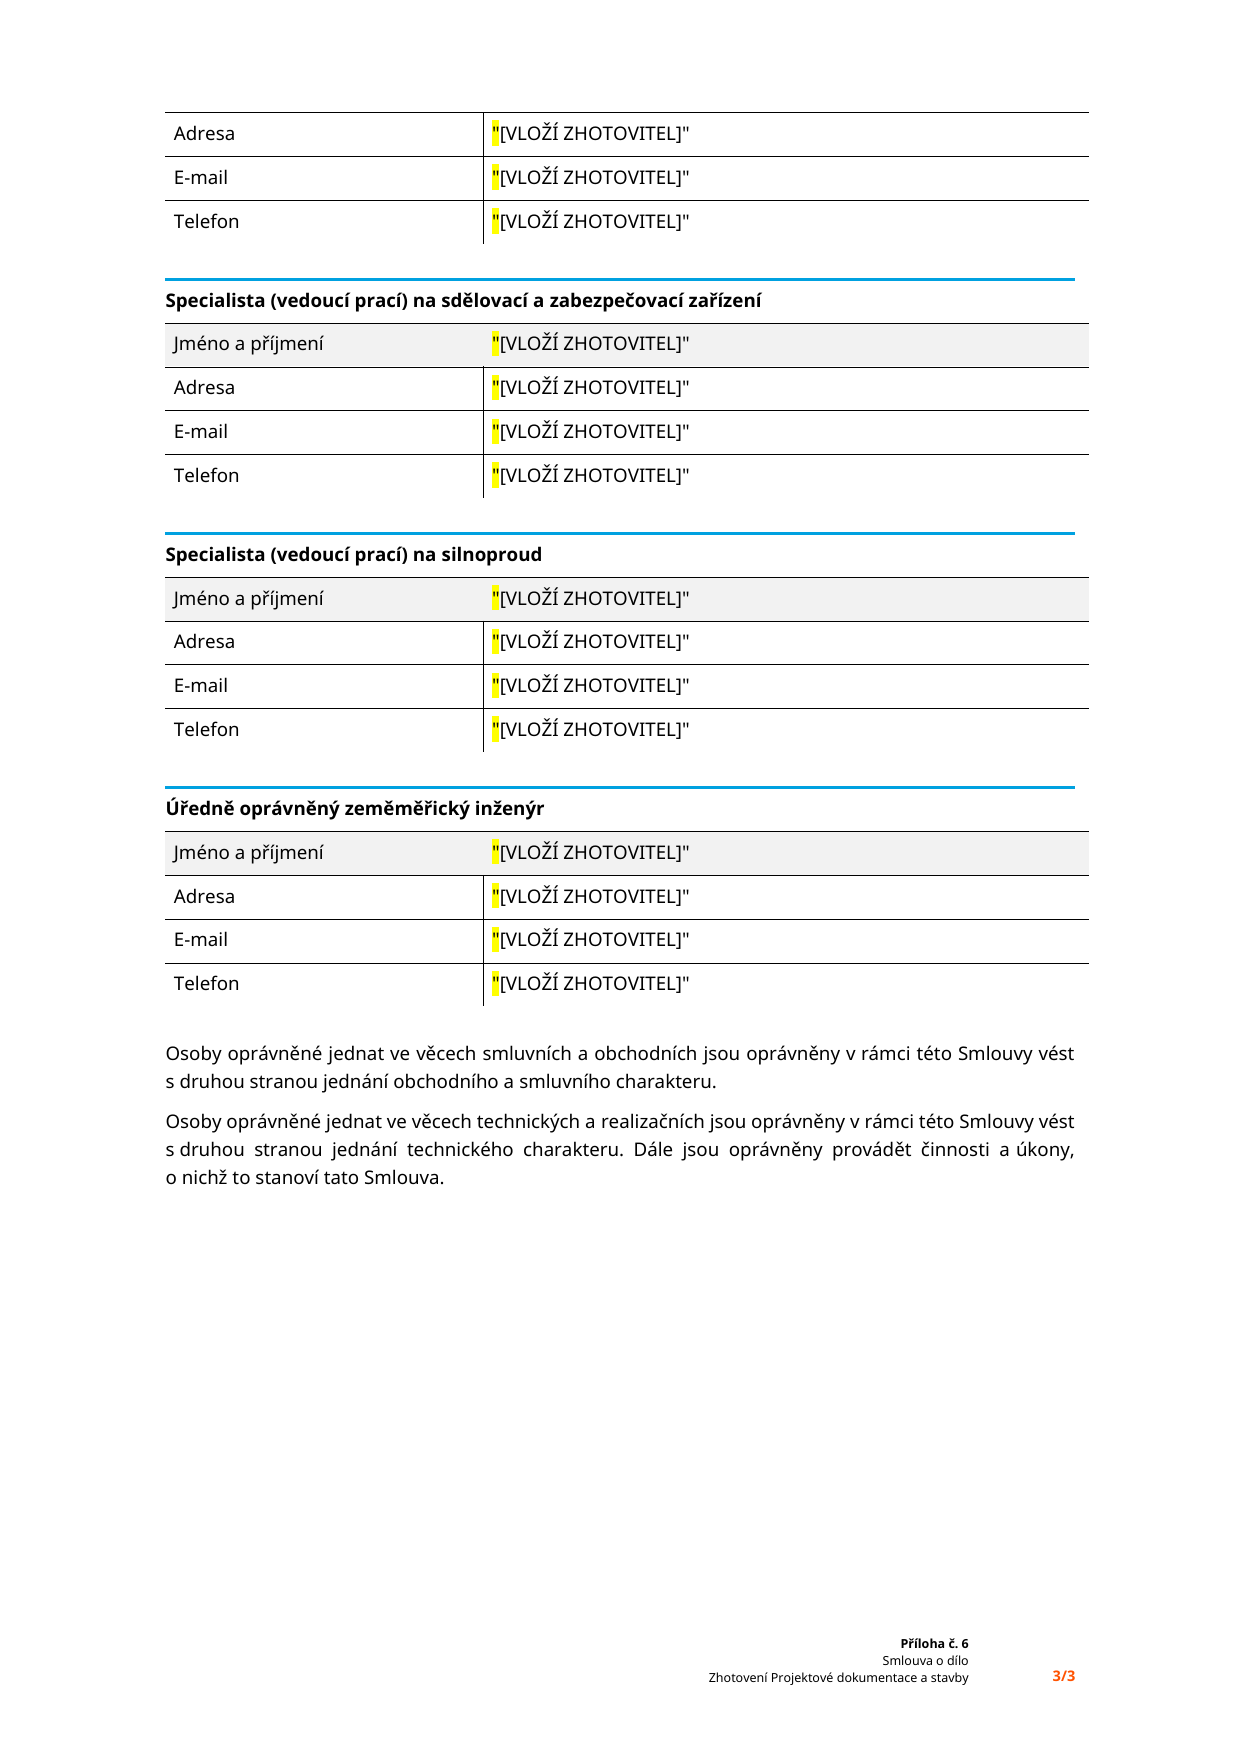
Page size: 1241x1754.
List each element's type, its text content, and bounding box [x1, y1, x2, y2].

table_cell Adresa [165, 876, 483, 918]
text Osoby oprávněné jednat ve věcech technických a realizačních jsou oprávněny v rámci této Smlouvy vést s druhou stranou jednání technického charakteru. Dále jsou oprávněny provádět činnosti a úkony, o nichž to stanoví tato Smlouva. [165, 1109, 1075, 1190]
text Specialista (vedoucí prací) na silnoproud [165, 535, 1075, 567]
table_cell [484, 622, 1089, 664]
table_cell Adresa [165, 622, 483, 664]
table_cell E-mail [165, 920, 483, 962]
table_cell E-mail [165, 665, 483, 708]
table_cell Telefon [165, 455, 483, 498]
text Specialista (vedoucí prací) na sdělovací a zabezpečovací zařízení [165, 281, 1075, 312]
table_cell E-mail [165, 411, 483, 454]
table_cell [484, 964, 1089, 1006]
text Úředně oprávněný zeměměřický inženýr [165, 789, 1075, 821]
table_cell Adresa [165, 368, 483, 410]
table_cell [484, 920, 1089, 962]
table_cell [484, 455, 1089, 498]
table_header Jméno a příjmení [165, 832, 484, 875]
table_header [484, 324, 1089, 366]
table_cell Telefon [165, 709, 483, 752]
table_cell Telefon [165, 964, 483, 1006]
table_cell Adresa [165, 113, 483, 156]
table_cell [484, 201, 1089, 244]
table_cell Telefon [165, 201, 483, 244]
table_header [484, 832, 1089, 875]
table_cell [484, 368, 1089, 410]
table_cell [484, 411, 1089, 454]
table_cell E-mail [165, 157, 483, 200]
table_cell [484, 113, 1089, 156]
table_cell [484, 665, 1089, 708]
table_header [484, 578, 1089, 621]
table_cell [484, 876, 1089, 918]
table_header Jméno a příjmení [165, 324, 484, 366]
table_cell [484, 157, 1089, 200]
table_cell [484, 709, 1089, 752]
text Osoby oprávněné jednat ve věcech smluvních a obchodních jsou oprávněny v rámci této Smlouvy vést s druhou stranou jednání obchodního a smluvního charakteru. [165, 1040, 1075, 1094]
table_header Jméno a příjmení [165, 578, 484, 621]
